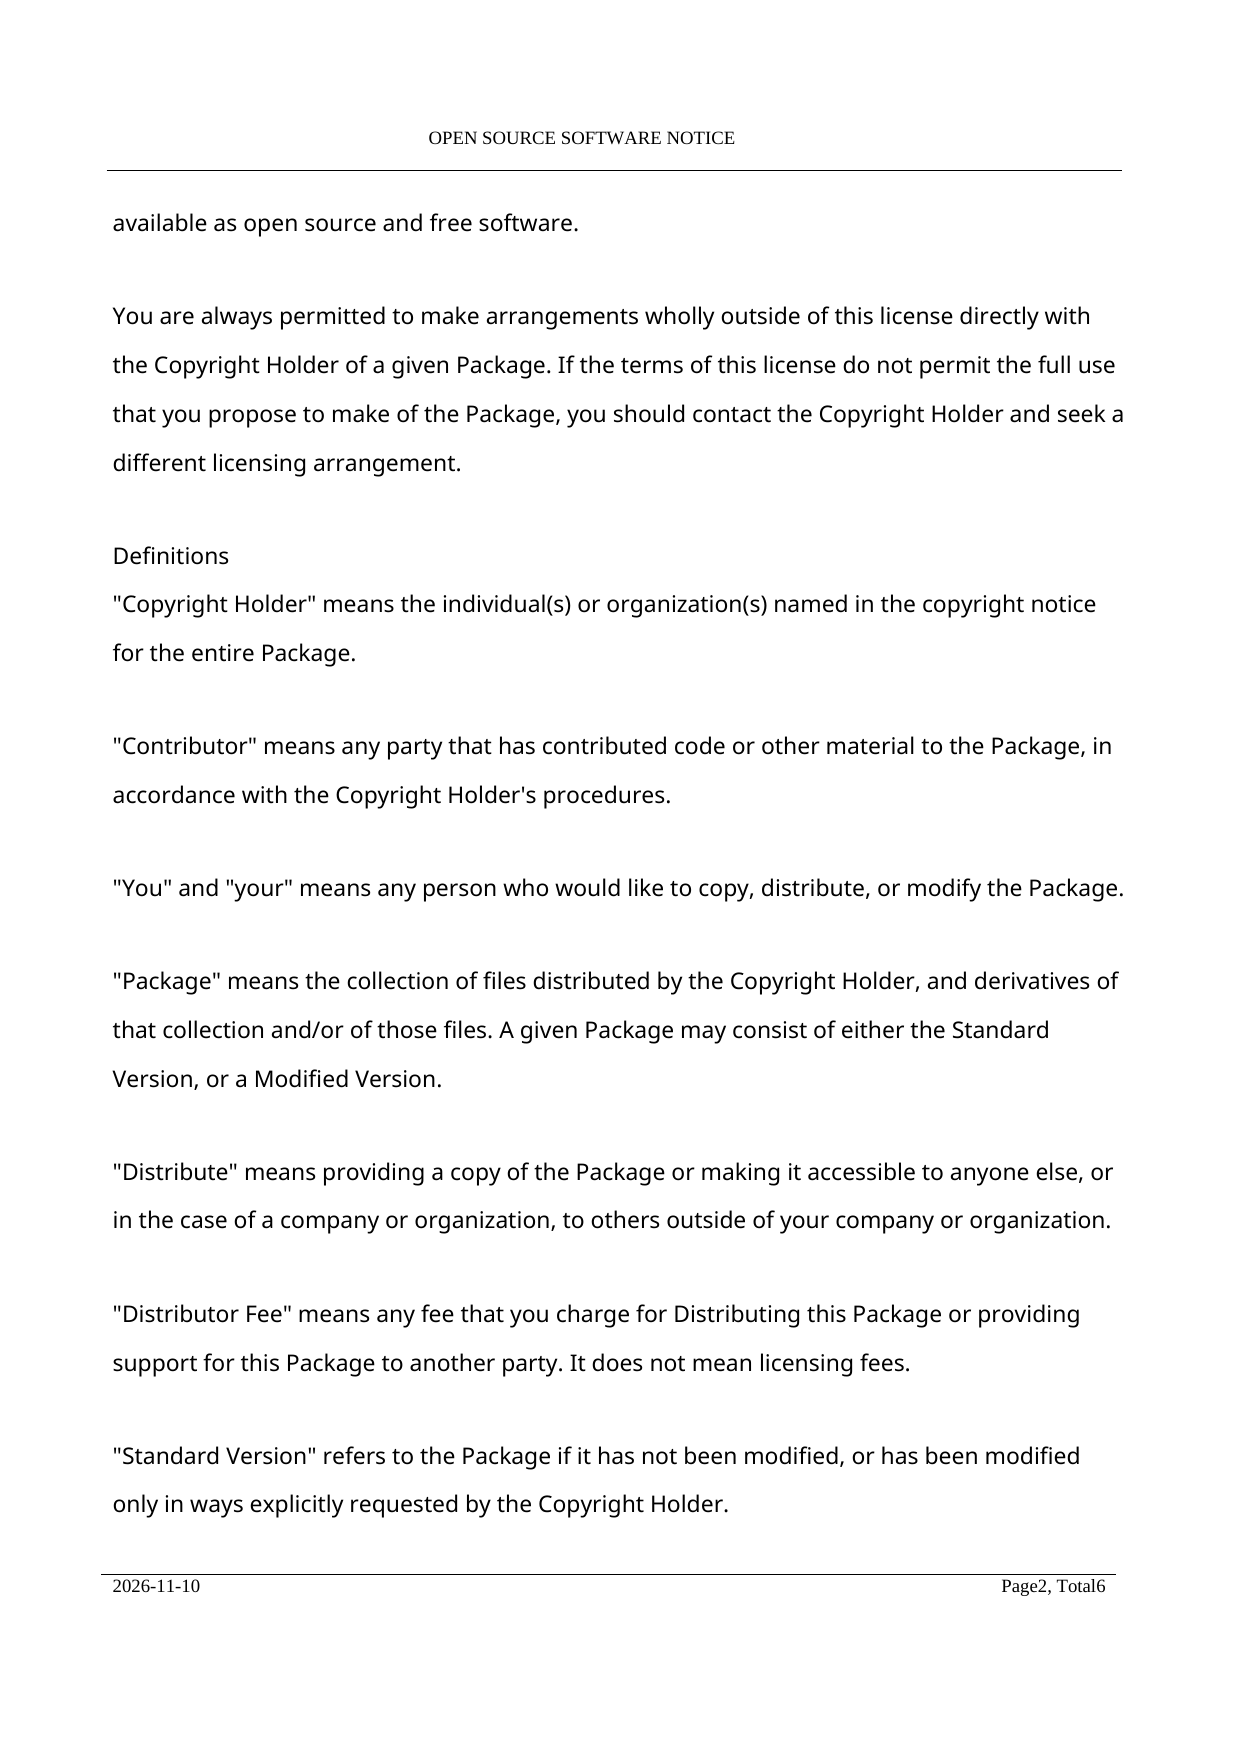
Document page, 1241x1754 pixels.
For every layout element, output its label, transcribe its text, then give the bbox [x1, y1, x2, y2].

text "Distributor Fee" means any fee that you charge for Distributing this Package or providing support for this Package to another party. It does not mean licensing fees. [112, 1297, 1128, 1378]
text "You" and "your" means any person who would like to copy, distribute, or modify the Package. [112, 871, 1128, 904]
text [112, 206, 1128, 239]
text "Copyright Holder" means the individual(s) or organization(s) named in the copyright notice for the entire Package. [112, 587, 1128, 668]
text You are always permitted to make arrangements wholly outside of this license directly with the Copyright Holder of a given Package. If the terms of this license do not permit the full use that you propose to make of the Package, you should contact the Copyright Holder and seek a different licensing arrangement. [112, 299, 1128, 478]
text Definitions [112, 539, 1128, 572]
text "Contributor" means any party that has contributed code or other material to the Package, in accordance with the Copyright Holder's procedures. [112, 729, 1128, 810]
text "Distribute" means providing a copy of the Package or making it accessible to anyone else, or in the case of a company or organization, to others outside of your company or organization. [112, 1155, 1128, 1236]
text "Standard Version" refers to the Package if it has not been modified, or has been modified only in ways explicitly requested by the Copyright Holder. [112, 1439, 1128, 1520]
text "Package" means the collection of files distributed by the Copyright Holder, and derivatives of that collection and/or of those files. A given Package may consist of either the Standard Version, or a Modified Version. [112, 964, 1128, 1094]
